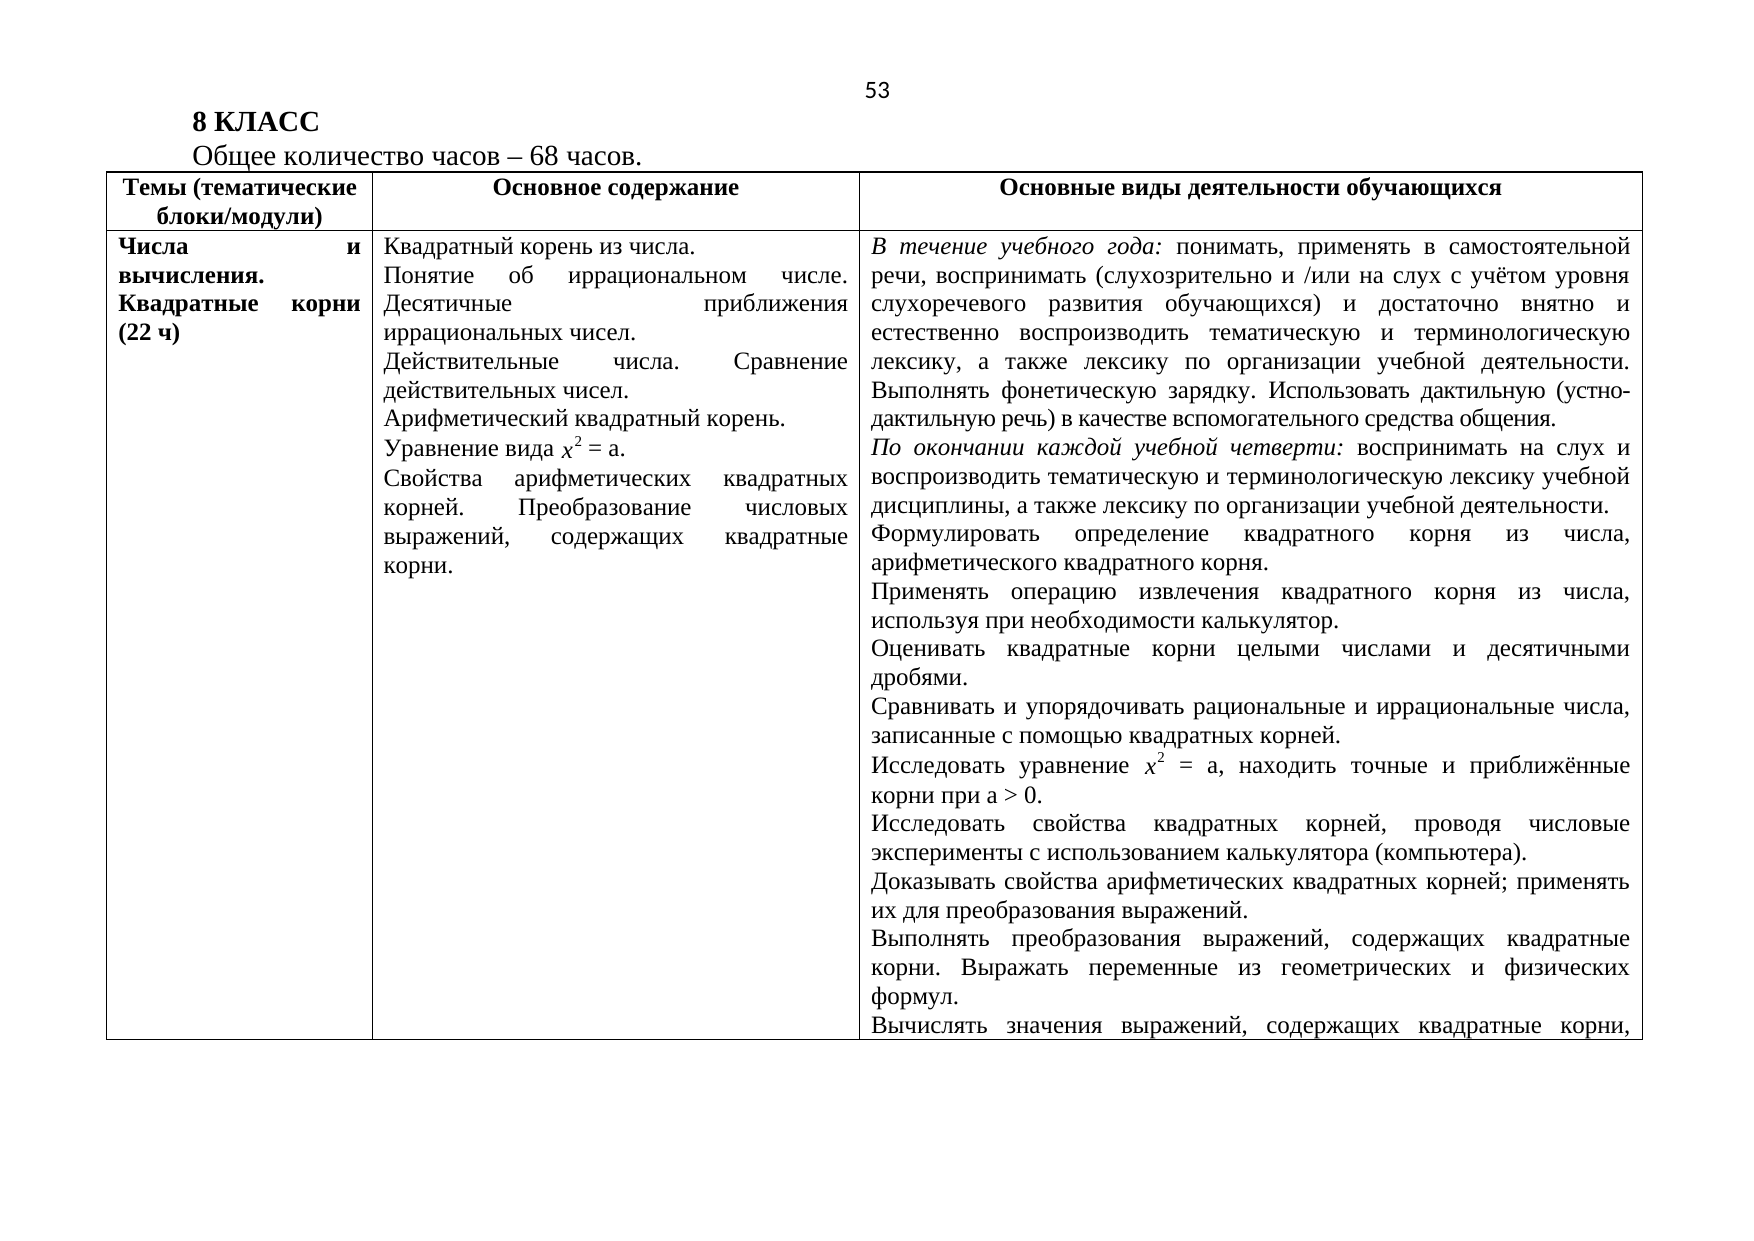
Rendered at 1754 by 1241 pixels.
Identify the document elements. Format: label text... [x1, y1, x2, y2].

text 8 КЛАСС [118, 104, 1636, 138]
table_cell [860, 231, 1642, 1038]
table_header Основные виды деятельности обучающихся [860, 173, 1642, 230]
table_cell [373, 231, 859, 1038]
table_header Темы (тематические блоки/модули) [107, 173, 372, 230]
table_header Основное содержание [373, 173, 859, 230]
text Общее количество часов – 68 часов. [118, 138, 1636, 171]
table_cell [107, 231, 372, 1038]
